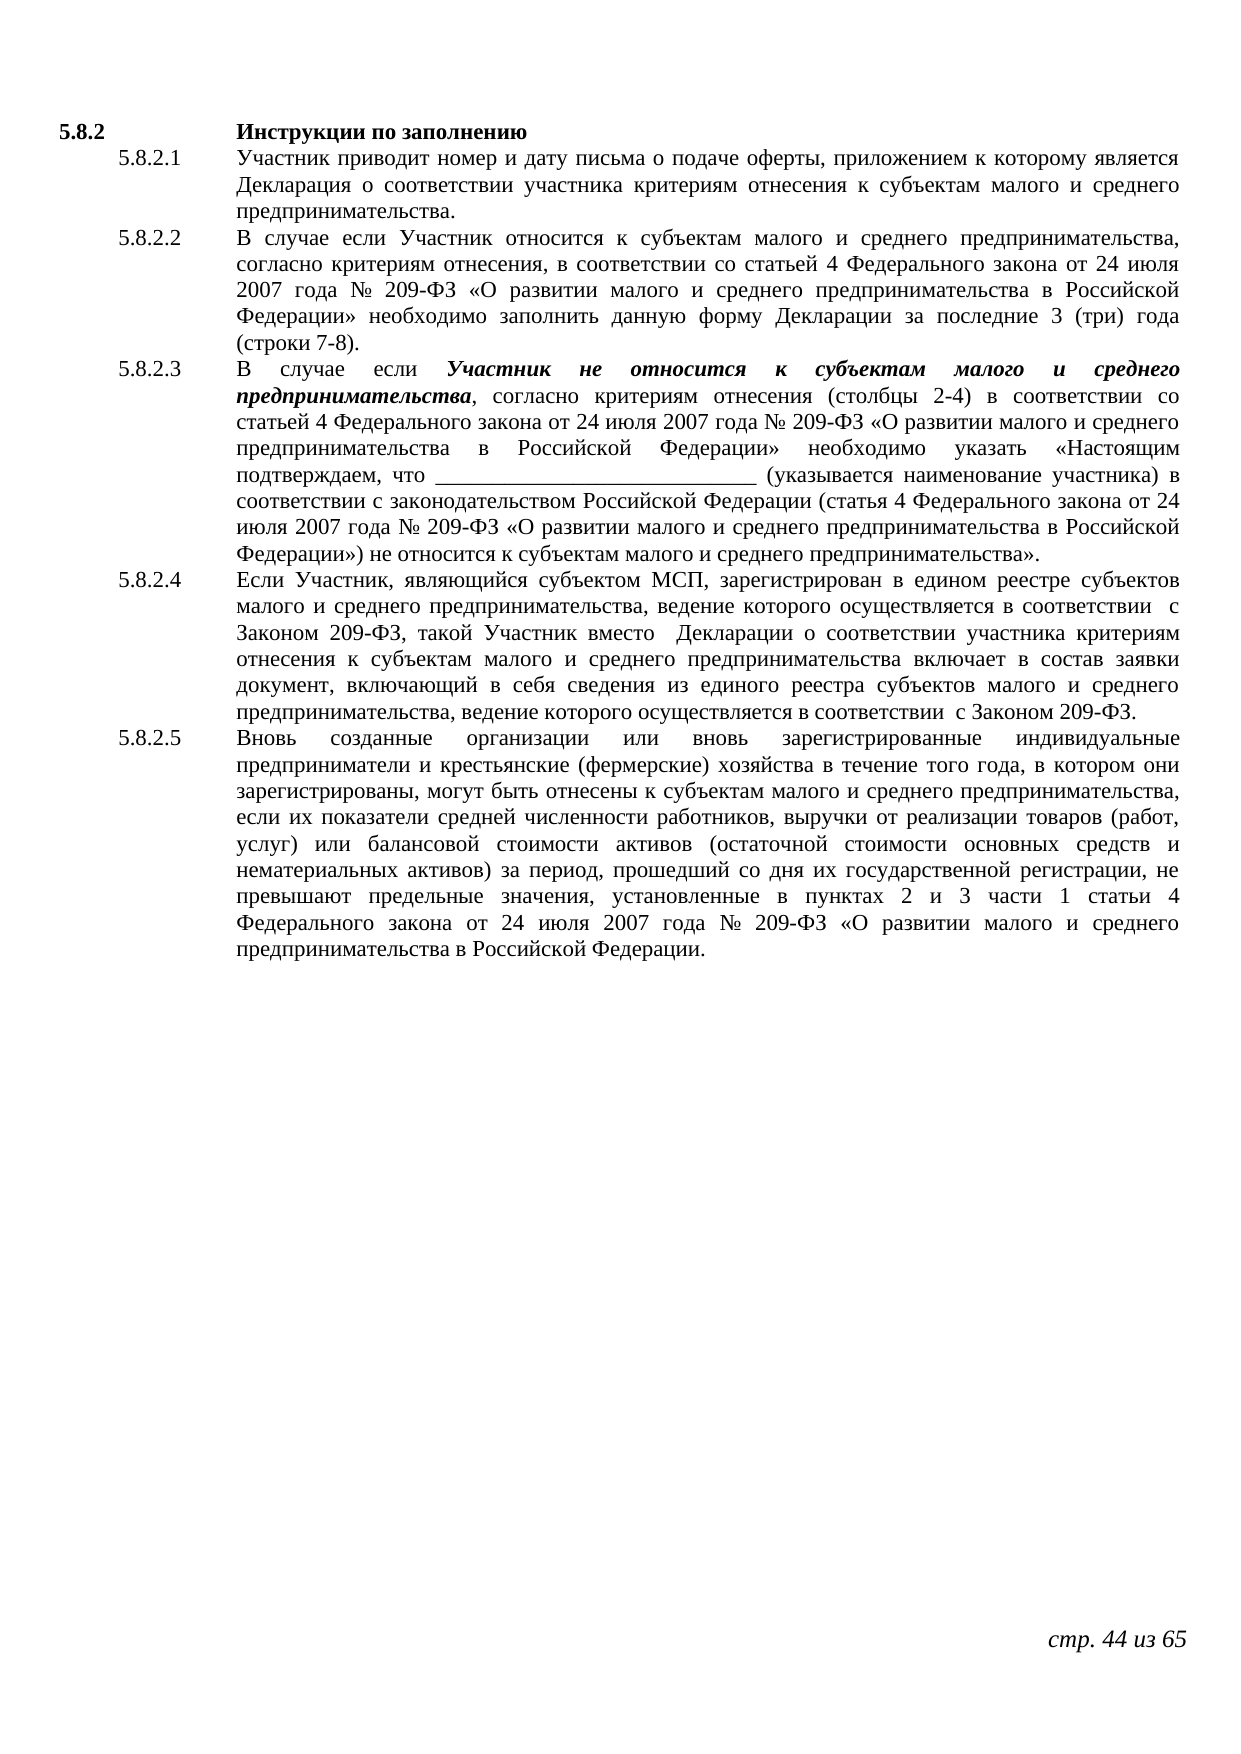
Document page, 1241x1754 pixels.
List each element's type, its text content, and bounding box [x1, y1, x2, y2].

list Инструкции по заполнению [59, 118, 1181, 144]
text Участник приводит номер и дату письма о подаче оферты, приложением к которому является Декларация о соответствии участника критериям отнесения к субъектам малого и среднего предпринимательства. [118, 144, 1181, 223]
list В случае если Участник относится к субъектам малого и среднего предпринимательства, согласно критериям отнесения, в соответствии со статьей 4 Федерального закона от 24 июля 2007 года № 209-ФЗ «О развитии малого и среднего предпринимательства в Российской Федерации» необходимо заполнить данную форму Декларации за последние 3 (три) года (строки 7-8). [118, 223, 1181, 355]
list В случае если Участник не относится к субъектам малого и среднего предпринимательства, согласно критериям отнесения (столбцы 2-4) в соответствии со статьей 4 Федерального закона от 24 июля 2007 года № 209-ФЗ «О развитии малого и среднего предпринимательства в Российской Федерации» необходимо указать «Настоящим подтверждаем, что ____________________________ (указывается наименование участника) в соответствии с законодательством Российской Федерации (статья 4 Федерального закона от 24 июля 2007 года № 209-ФЗ «О развитии малого и среднего предпринимательства в Российской Федерации») не относится к субъектам малого и среднего предпринимательства». [118, 355, 1181, 566]
text Если Участник, являющийся субъектом МСП, зарегистрирован в едином реестре субъектов малого и среднего предпринимательства, ведение которого осуществляется в соответствии с Законом 209-ФЗ, такой Участник вместо Декларации о соответствии участника критериям отнесения к субъектам малого и среднего предпринимательства включает в состав заявки документ, включающий в себя сведения из единого реестра субъектов малого и среднего предпринимательства, ведение которого осуществляется в соответствии с Законом 209-ФЗ. [118, 566, 1181, 724]
text Вновь созданные организации или вновь зарегистрированные индивидуальные предприниматели и крестьянские (фермерские) хозяйства в течение того года, в котором они зарегистрированы, могут быть отнесены к субъектам малого и среднего предпринимательства, если их показатели средней численности работников, выручки от реализации товаров (работ, услуг) или балансовой стоимости активов (остаточной стоимости основных средств и нематериальных активов) за период, прошедший со дня их государственной регистрации, не превышают предельные значения, установленные в пунктах 2 и 3 части 1 статьи 4 Федерального закона от 24 июля 2007 года № 209-ФЗ «О развитии малого и среднего предпринимательства в Российской Федерации. [118, 724, 1181, 961]
